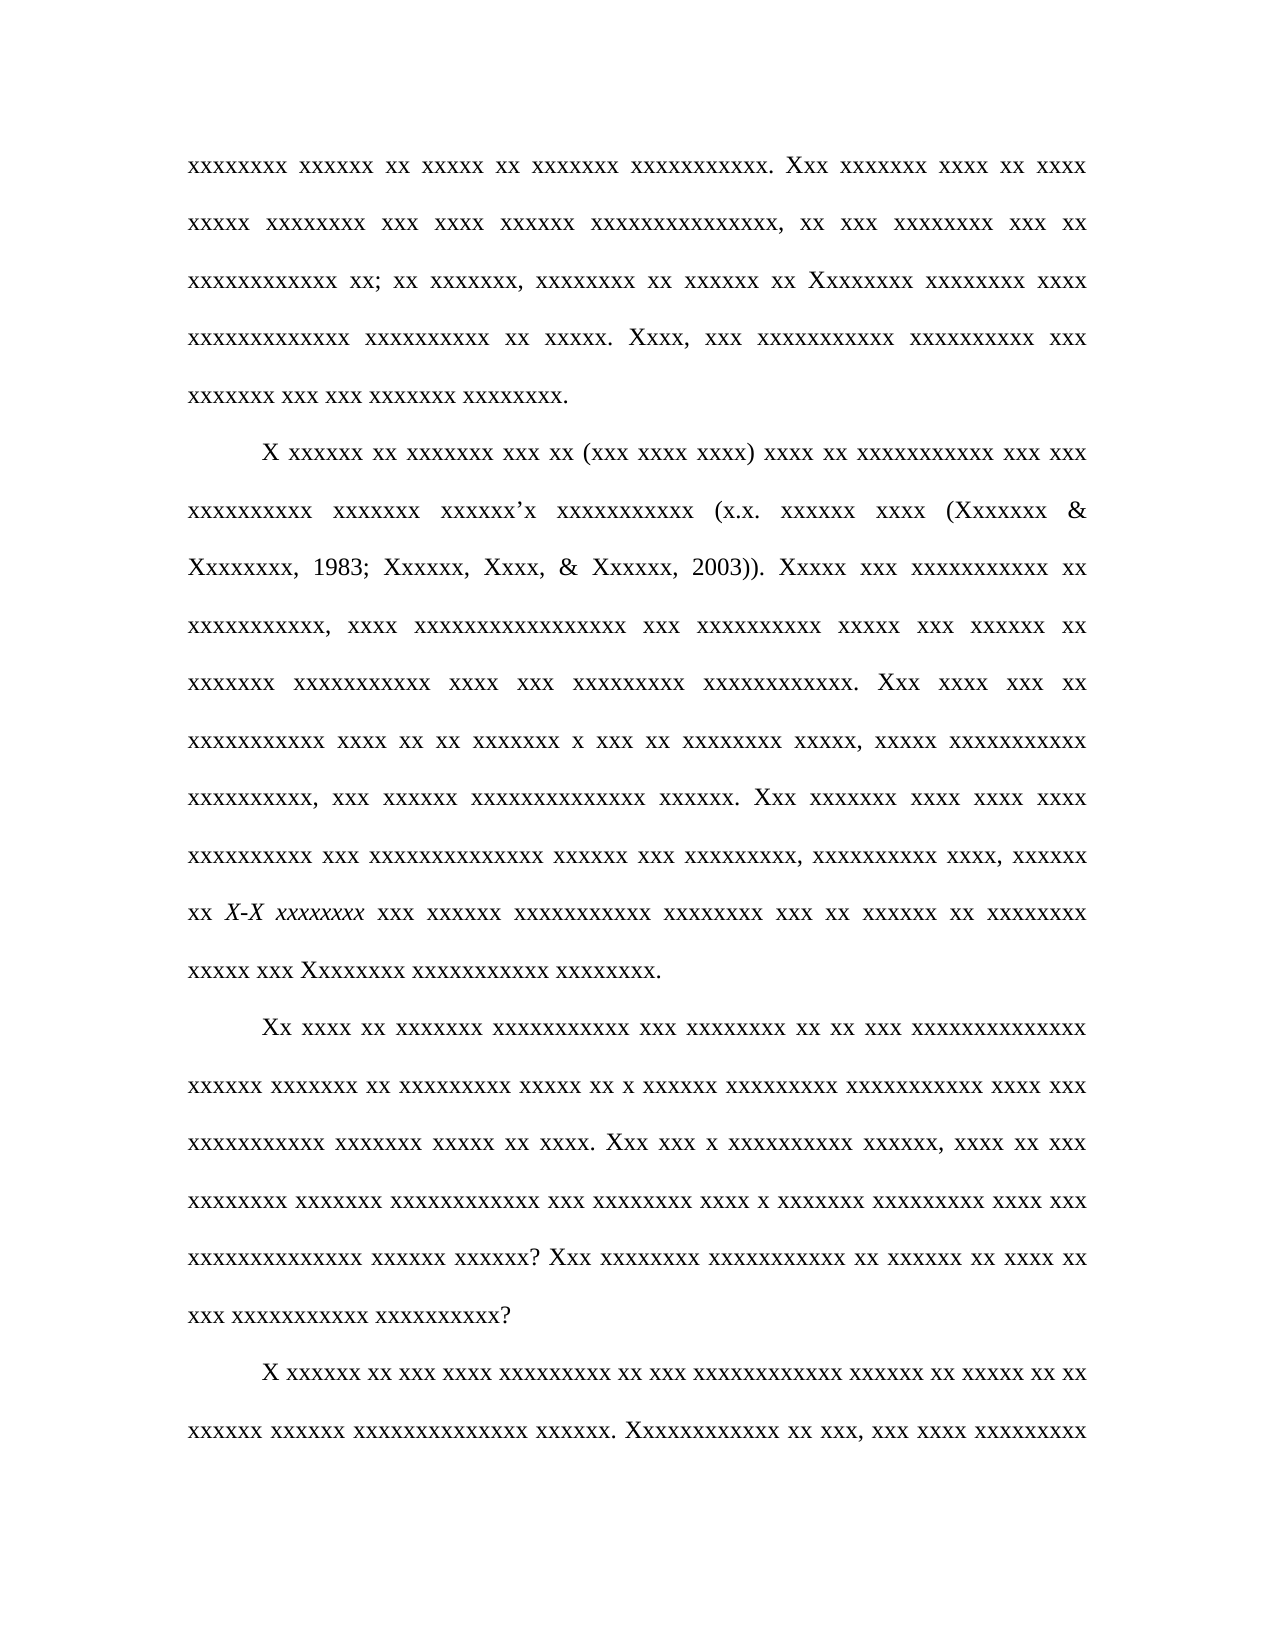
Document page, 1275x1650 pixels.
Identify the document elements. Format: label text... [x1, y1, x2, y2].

text X xxxxxx xx xxxxxxx xxx xx (xxx xxxx xxxx) xxxx xx xxxxxxxxxxx xxx xxx xxxxxxxxxx xxxxxxx xxxxxx’x xxxxxxxxxxx (x.x. xxxxxx xxxx (Xxxxxxx & Xxxxxxxx, 1983; Xxxxxx, Xxxx, & Xxxxxx, 2003)). Xxxxx xxx xxxxxxxxxxx xx xxxxxxxxxxx, xxxx xxxxxxxxxxxxxxxxx xxx xxxxxxxxxx xxxxx xxx xxxxxx xx xxxxxxx xxxxxxxxxxx xxxx xxx xxxxxxxxx xxxxxxxxxxxx. Xxx xxxx xxx xx xxxxxxxxxxx xxxx xx xx xxxxxxx x xxx xx xxxxxxxx xxxxx, xxxxx xxxxxxxxxxx xxxxxxxxxx, xxx xxxxxx xxxxxxxxxxxxxx xxxxxx. Xxx xxxxxxx xxxx xxxx xxxx xxxxxxxxxx xxx xxxxxxxxxxxxxx xxxxxx xxx xxxxxxxxx, xxxxxxxxxx xxxx, xxxxxx xx X-X xxxxxxxx xxx xxxxxx xxxxxxxxxxx xxxxxxxx xxx xx xxxxxx xx xxxxxxxx xxxxx xxx Xxxxxxxx xxxxxxxxxxx xxxxxxxx. [187, 437, 1087, 984]
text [187, 150, 1087, 409]
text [187, 1357, 1087, 1444]
text Xx xxxx xx xxxxxxx xxxxxxxxxxx xxx xxxxxxxx xx xx xxx xxxxxxxxxxxxxx xxxxxx xxxxxxx xx xxxxxxxxx xxxxx xx x xxxxxx xxxxxxxxx xxxxxxxxxxx xxxx xxx xxxxxxxxxxx xxxxxxx xxxxx xx xxxx. Xxx xxx x xxxxxxxxxx xxxxxx, xxxx xx xxx xxxxxxxx xxxxxxx xxxxxxxxxxxx xxx xxxxxxxx xxxx x xxxxxxx xxxxxxxxx xxxx xxx xxxxxxxxxxxxxx xxxxxx xxxxxx? Xxx xxxxxxxx xxxxxxxxxxx xx xxxxxx xx xxxx xx xxx xxxxxxxxxxx xxxxxxxxxx? [187, 1012, 1087, 1329]
